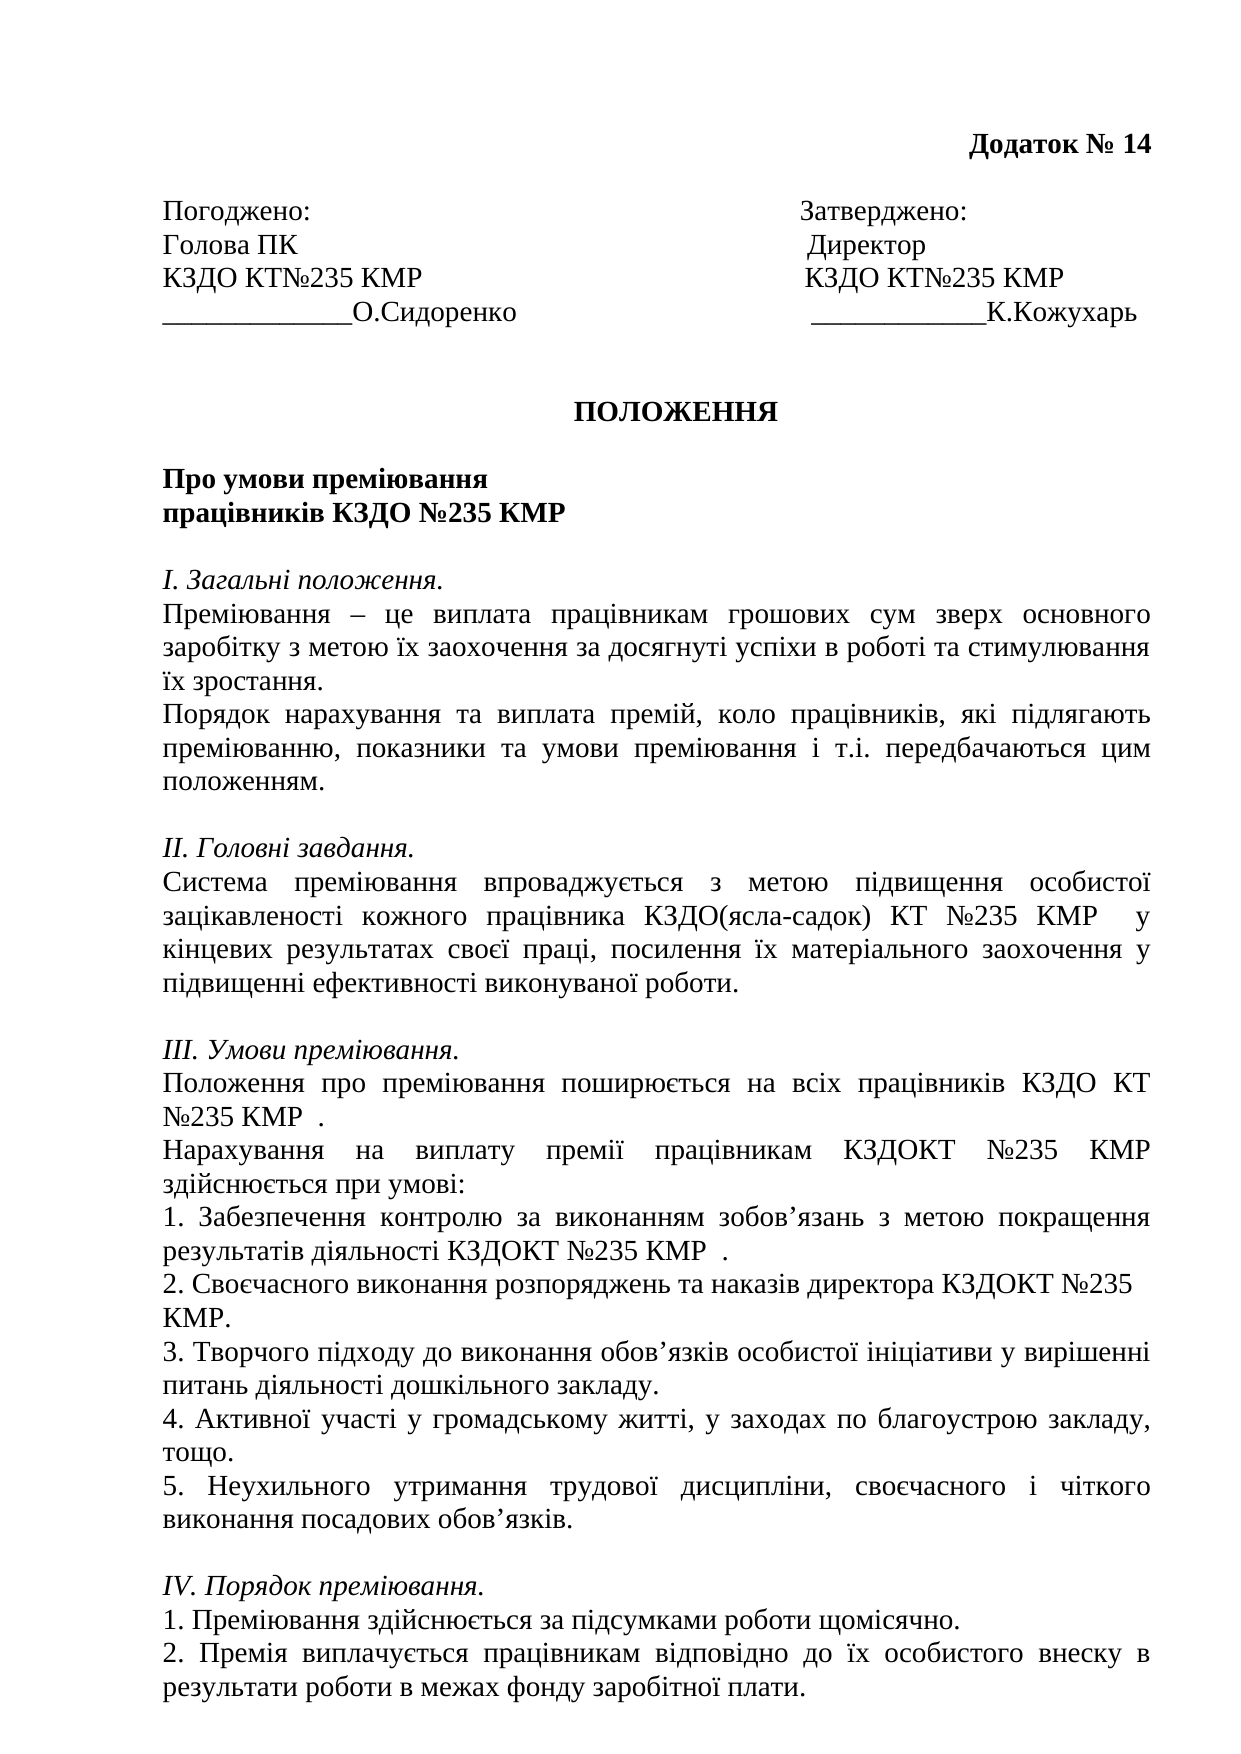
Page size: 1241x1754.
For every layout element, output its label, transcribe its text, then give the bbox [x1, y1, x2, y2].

text Положення про преміювання поширюється на всіх працівників КЗДО КТ №235 КМР . [162, 1065, 1152, 1132]
text ІІ. Головні завдання. [162, 831, 1152, 864]
text 1. Преміювання здійснюється за підсумками роботи щомісячно. [162, 1602, 1152, 1636]
text І. Загальні положення. [162, 562, 1152, 596]
text 2. Своєчасного виконання розпоряджень та наказів директора КЗДОКТ №235 КМР. [162, 1267, 1152, 1334]
text 1. Забезпечення контролю за виконанням зобов’язань з метою покращення результатів діяльності КЗДОКТ №235 КМР . [162, 1199, 1152, 1267]
text Про умови преміювання працівників КЗДО №235 КМР [162, 462, 590, 529]
text 4. Активної участі у громадському житті, у заходах по благоустрою закладу, тощо. [162, 1401, 1152, 1468]
text ІІІ. Умови преміювання. [162, 1032, 1152, 1065]
text Додаток № 14 [162, 126, 1152, 160]
text 3. Творчого підходу до виконання обов’язків особистої ініціативи у вирішенні питань діяльності дошкільного закладу. [162, 1334, 1152, 1401]
text ПОЛОЖЕННЯ [200, 394, 1152, 428]
table_header Погоджено: Голова ПК КЗДО КТ№235 КМР _____________О.Сидоренко [151, 193, 650, 327]
text Система преміювання впроваджується з метою підвищення особистої зацікавленості кожного працівника КЗДО(ясла-садок) КТ №235 КМР у кінцевих результатах своєї праці, посилення їх матеріального заохочення у підвищенні ефективності виконуваної роботи. [162, 864, 1152, 998]
text Нарахування на виплату премії працівникам КЗДОКТ №235 КМР здійснюється при умові: [162, 1132, 1152, 1199]
text 2. Премія виплачується працівникам відповідно до їх особистого внеску в результати роботи в межах фонду заробітної плати. [162, 1636, 1152, 1703]
text ІV. Порядок преміювання. [162, 1568, 1152, 1602]
text Порядок нарахування та виплата премій, коло працівників, які підлягають преміюванню, показники та умови преміювання і т.і. передбачаються цим положенням. [162, 696, 1152, 797]
table_header Затверджено: Директор КЗДО КТ№235 КМР ____________К.Кожухарь [650, 193, 1148, 327]
text Преміювання – це виплата працівникам грошових сум зверх основного заробітку з метою їх заохочення за досягнуті успіхи в роботі та стимулювання їх зростання. [162, 596, 1152, 696]
text 5. Неухильного утримання трудової дисципліни, своєчасного і чіткого виконання посадових обов’язків. [162, 1468, 1152, 1535]
